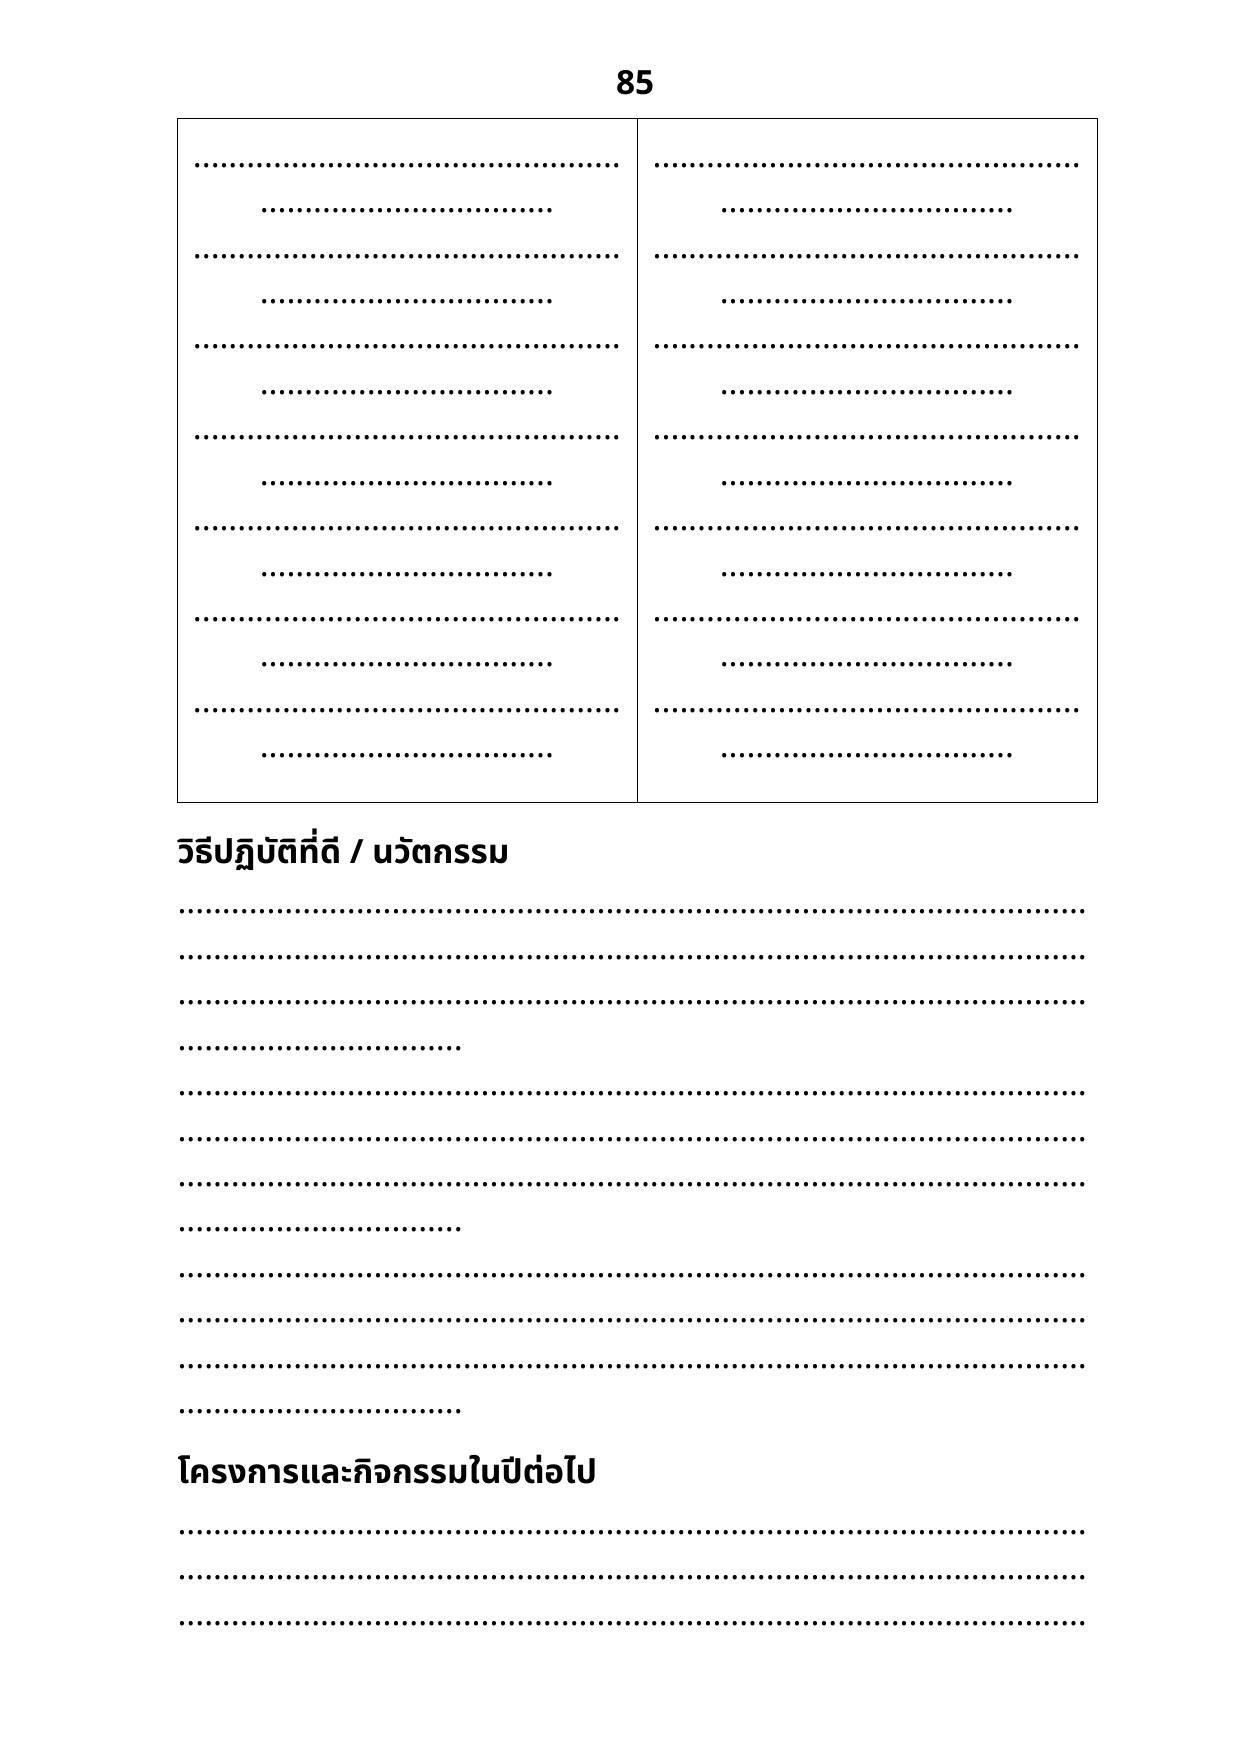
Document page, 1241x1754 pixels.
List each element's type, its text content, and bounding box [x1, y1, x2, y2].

text วิธีปฏิบัติที่ดี / นวัตกรรม [177, 828, 1092, 878]
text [177, 1499, 1093, 1635]
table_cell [638, 119, 1097, 802]
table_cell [178, 119, 637, 802]
text โครงการและกิจกรรมในปีต่อไป [177, 1448, 1092, 1499]
